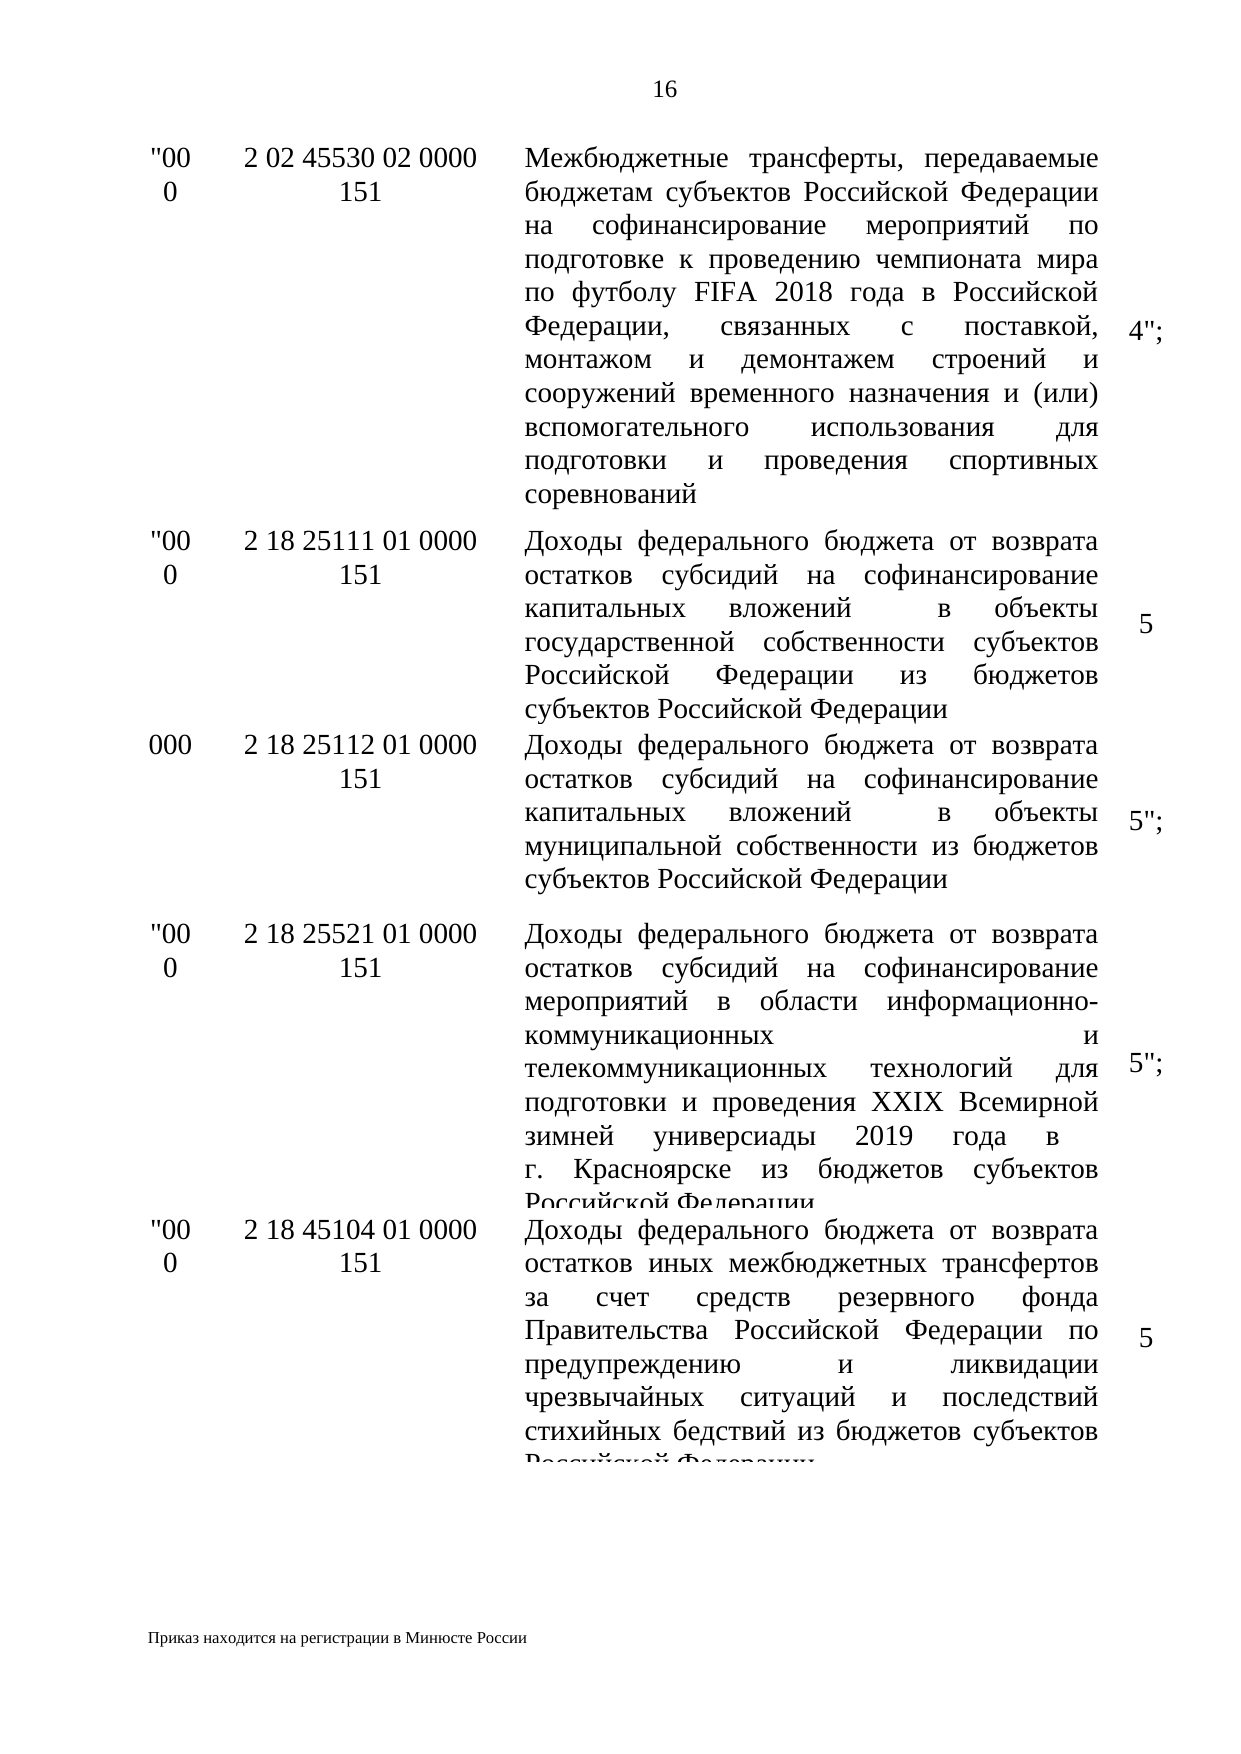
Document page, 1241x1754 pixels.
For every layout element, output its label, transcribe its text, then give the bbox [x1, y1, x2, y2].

table_cell Доходы федерального бюджета от возврата остатков субсидий на софинансирование капитальных вложений в объекты муниципальной собственности из бюджетов субъектов Российской Федерации [513, 723, 1110, 912]
table_cell "000 [133, 136, 207, 519]
table_cell Доходы федерального бюджета от возврата остатков иных межбюджетных трансфертов за счет средств резервного фонда Правительства Российской Федерации по предупреждению и ликвидации чрезвычайных ситуаций и последствий стихийных бедствий из бюджетов субъектов Российской Федерации [513, 1208, 1110, 1462]
table_cell 5 [1110, 519, 1166, 723]
table_cell Доходы федерального бюджета от возврата остатков субсидий на софинансирование мероприятий в области информационно-коммуникационных и телекоммуникационных технологий для подготовки и проведения XXIX Всемирной зимней универсиады 2019 года в г. Красноярске из бюджетов субъектов Российской Федерации [513, 912, 1110, 1208]
table_cell Межбюджетные трансферты, передаваемые бюджетам субъектов Российской Федерации на софинансирование мероприятий по подготовке к проведению чемпионата мира по футболу FIFA 2018 года в Российской Федерации, связанных с поставкой, монтажом и демонтажем строений и сооружений временного назначения и (или) вспомогательного использования для подготовки и проведения спортивных соревнований [513, 136, 1110, 519]
table_cell 000 [133, 723, 207, 912]
table_cell 4"; [1110, 136, 1166, 519]
table_cell 2 18 25111 01 0000 151 [208, 519, 513, 723]
table_cell "000 [133, 519, 207, 723]
table_cell 5"; [1110, 912, 1166, 1208]
table_cell "000 [133, 912, 207, 1208]
table_cell 5"; [1110, 723, 1166, 912]
table_cell 5 [1110, 1208, 1166, 1462]
table_cell 2 18 25521 01 0000 151 [208, 912, 513, 1208]
table_cell 2 18 25112 01 0000 151 [208, 723, 513, 912]
table_cell 2 02 45530 02 0000 151 [208, 136, 513, 519]
table_cell Доходы федерального бюджета от возврата остатков субсидий на софинансирование капитальных вложений в объекты государственной собственности субъектов Российской Федерации из бюджетов субъектов Российской Федерации [513, 519, 1110, 723]
table_cell 2 18 45104 01 0000 151 [208, 1208, 513, 1462]
table_cell "000 [133, 1208, 207, 1462]
